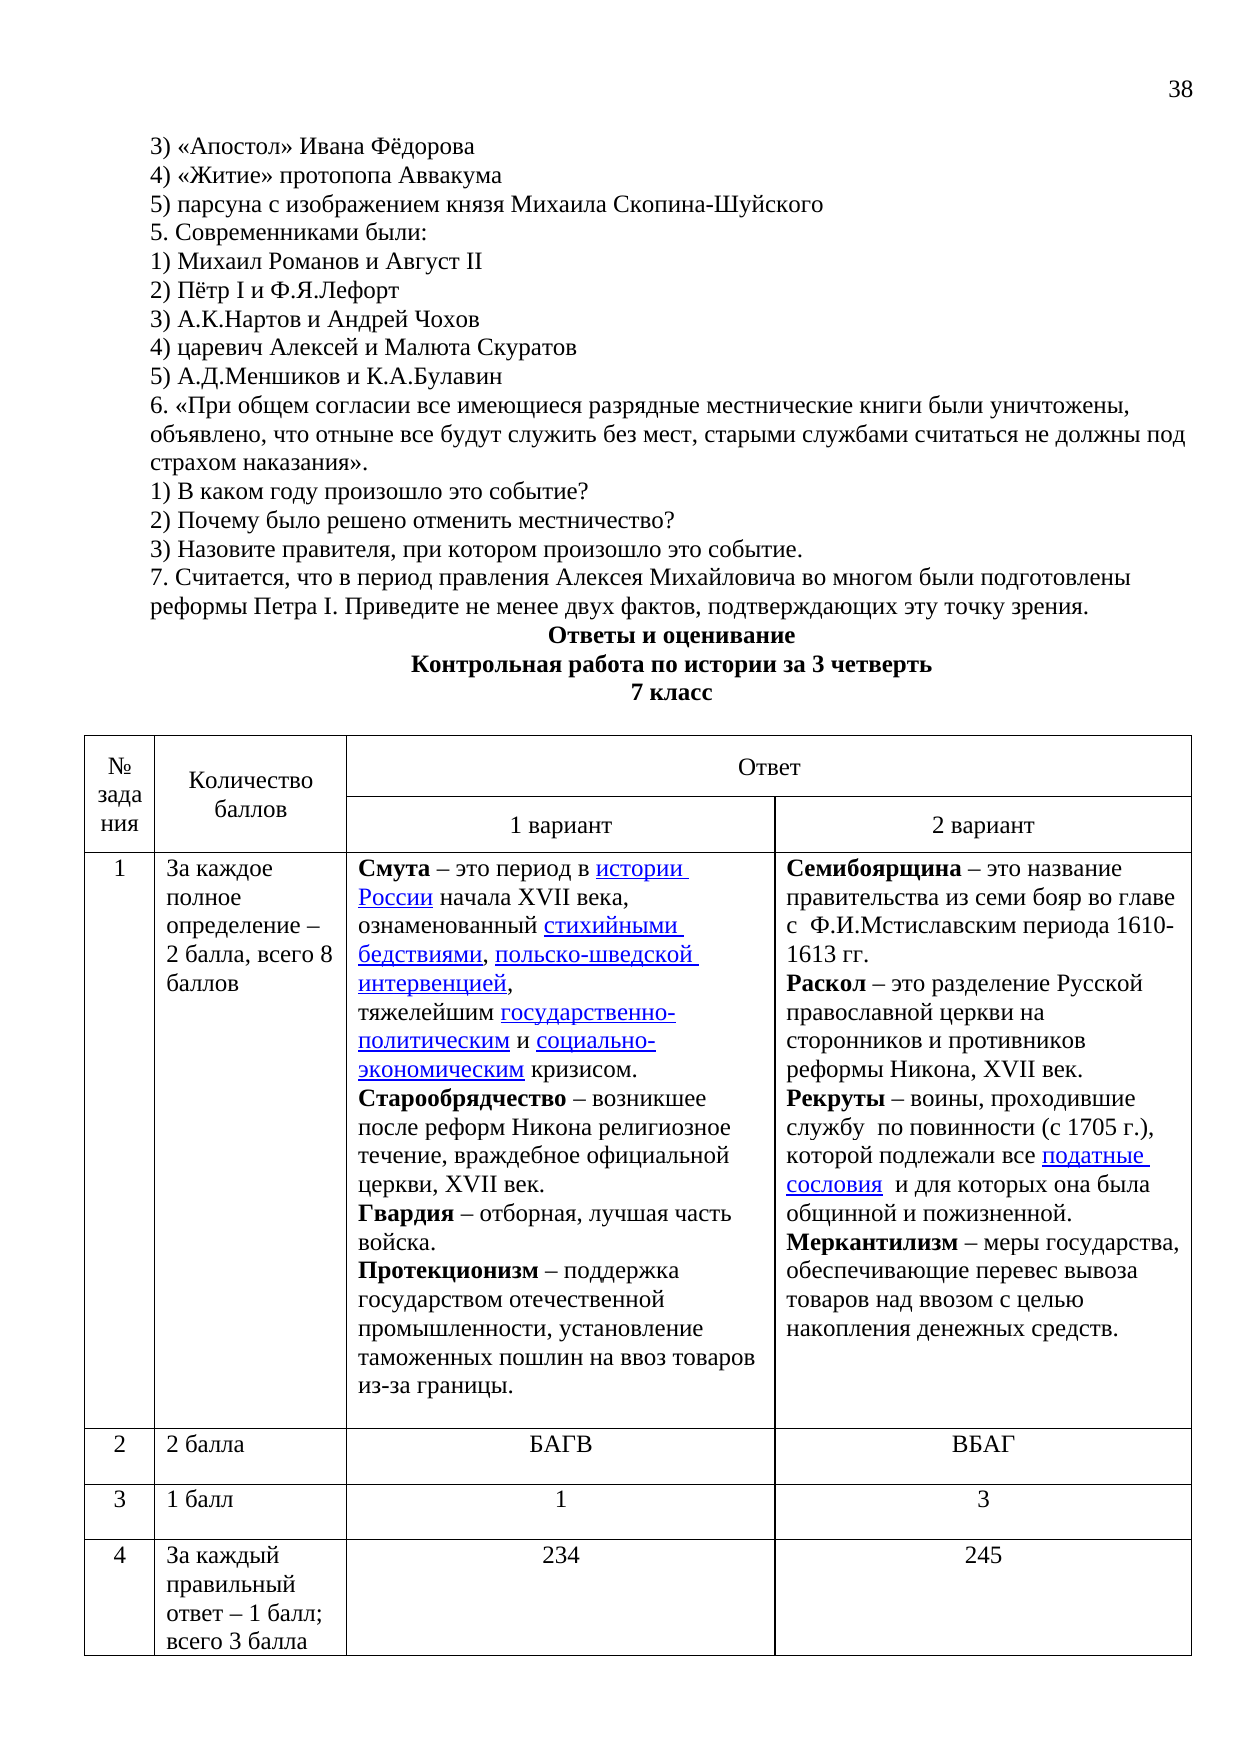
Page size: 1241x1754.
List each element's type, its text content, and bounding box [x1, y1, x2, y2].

text 7 класс [150, 677, 1193, 706]
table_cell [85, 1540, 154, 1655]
text 6. «При общем согласии все имеющиеся разрядные местнические книги были уничтожены, объявлено, что отныне все будут служить без мест, старыми службами считаться не должны под страхом наказания». [150, 390, 1193, 476]
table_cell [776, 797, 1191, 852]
text 5) А.Д.Меншиков и К.А.Булавин [150, 361, 1193, 390]
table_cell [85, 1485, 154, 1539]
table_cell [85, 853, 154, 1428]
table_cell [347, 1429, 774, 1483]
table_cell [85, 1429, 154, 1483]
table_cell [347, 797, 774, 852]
text 1) В каком году произошло это событие? [150, 476, 1193, 505]
text Контрольная работа по истории за 3 четверть [150, 649, 1193, 677]
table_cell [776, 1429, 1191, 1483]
text 7. Считается, что в период правления Алексея Михайловича во многом были подготовлены реформы Петра I. Приведите не менее двух фактов, подтверждающих эту точку зрения. [150, 562, 1193, 620]
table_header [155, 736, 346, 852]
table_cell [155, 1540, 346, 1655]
text 3) «Апостол» Ивана Фёдорова [150, 131, 1193, 160]
text 5) парсуна с изображением князя Михаила Скопина-Шуйского [150, 189, 1193, 217]
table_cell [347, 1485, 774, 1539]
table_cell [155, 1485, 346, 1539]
text 4) царевич Алексей и Малюта Скуратов [150, 332, 1193, 361]
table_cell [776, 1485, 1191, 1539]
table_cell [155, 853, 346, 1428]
text 2) Почему было решено отменить местничество? [150, 505, 1193, 534]
text 3) Назовите правителя, при котором произошло это событие. [150, 534, 1193, 562]
text 1) Михаил Романов и Август II [150, 246, 1193, 275]
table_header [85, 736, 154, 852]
text 5. Современниками были: [150, 217, 1193, 246]
text Ответы и оценивание [150, 620, 1193, 649]
text 4) «Житие» протопопа Аввакума [150, 160, 1193, 189]
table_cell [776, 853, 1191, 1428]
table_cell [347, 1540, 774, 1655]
text 2) Пётр I и Ф.Я.Лефорт [150, 275, 1193, 304]
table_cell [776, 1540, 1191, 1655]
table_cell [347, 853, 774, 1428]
text 3) А.К.Нартов и Андрей Чохов [150, 304, 1193, 332]
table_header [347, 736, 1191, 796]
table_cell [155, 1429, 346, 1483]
